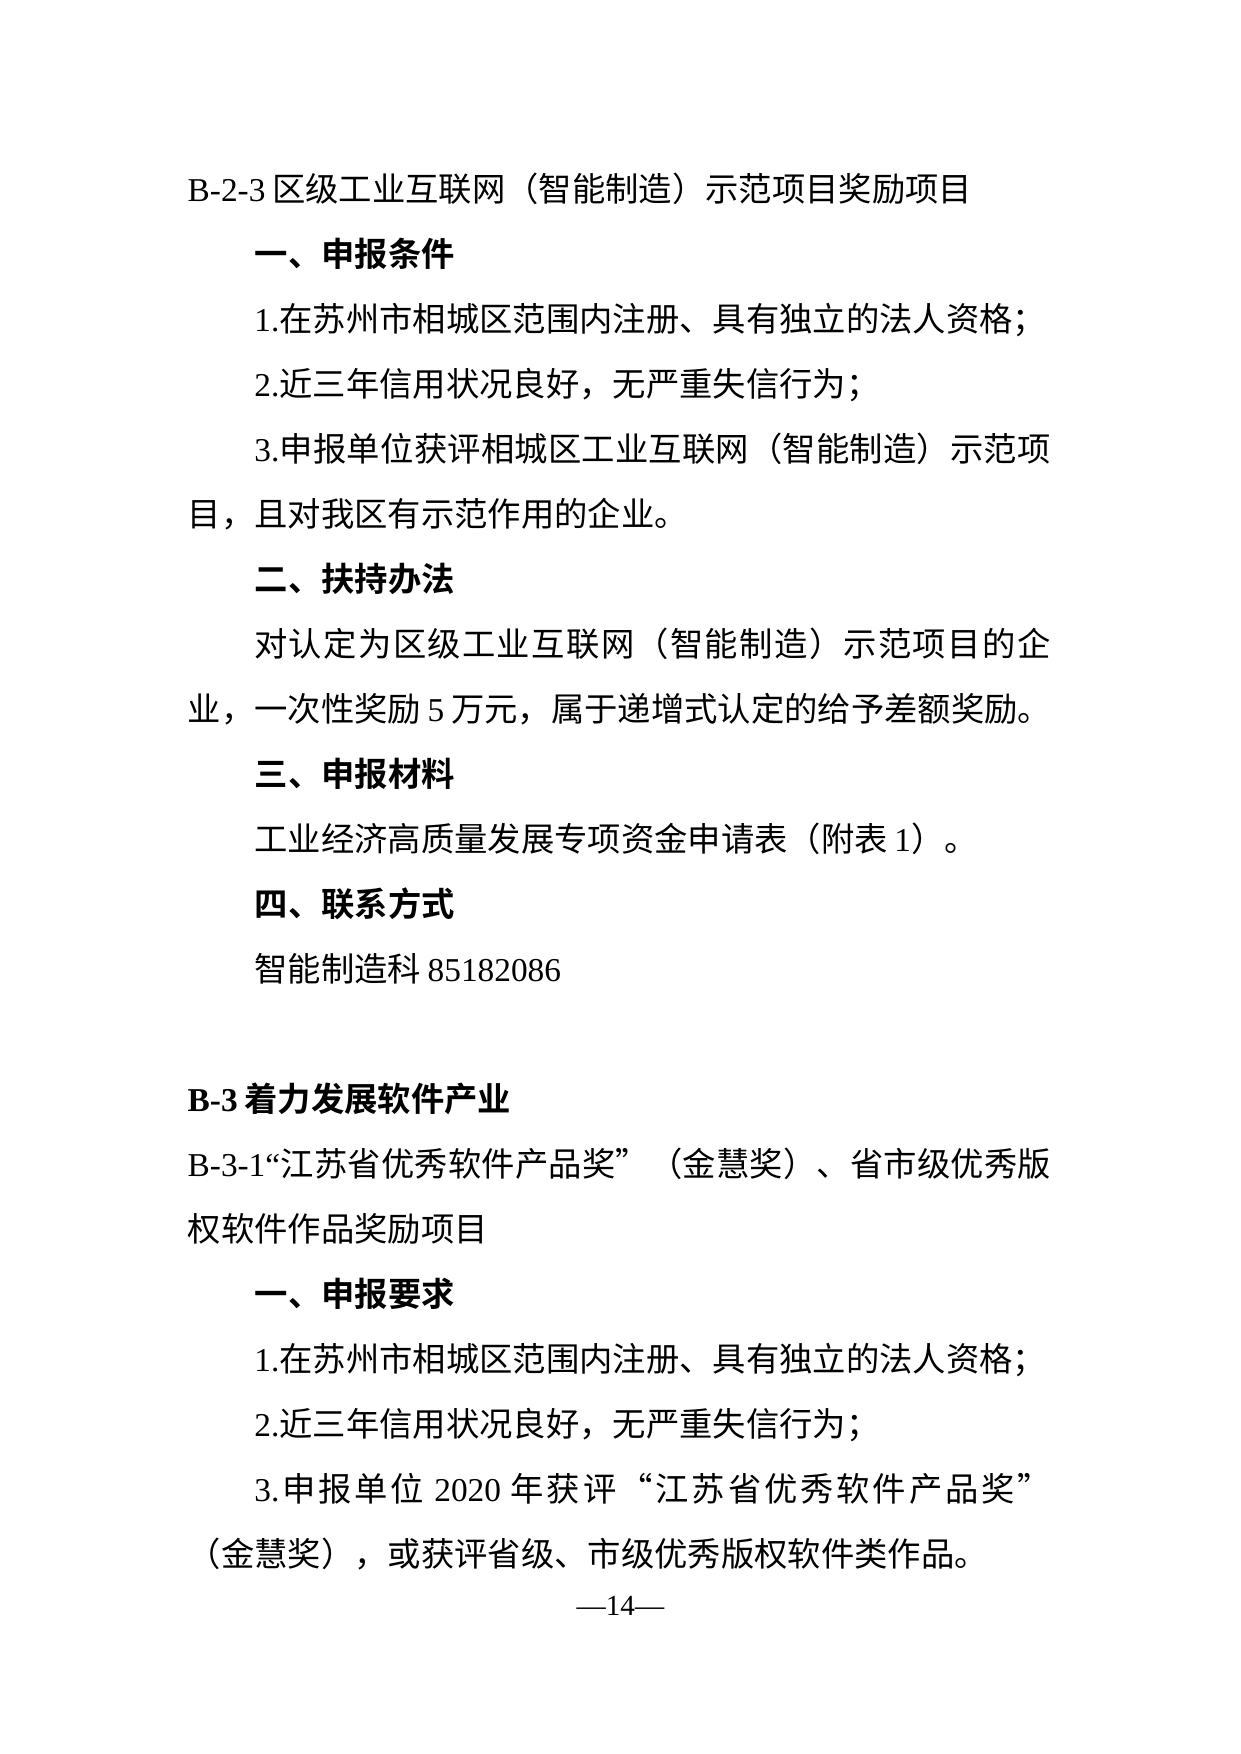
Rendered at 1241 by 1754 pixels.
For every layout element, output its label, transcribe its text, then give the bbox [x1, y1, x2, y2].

list 2.近三年信用状况良好，无严重失信行为； [187, 349, 1053, 414]
text 四、联系方式 [187, 869, 1053, 934]
list 2.近三年信用状况良好，无严重失信行为； [187, 1389, 1053, 1454]
text 一、申报要求 [187, 1259, 1053, 1324]
text 3.申报单位2020年获评“江苏省优秀软件产品奖”（金慧奖），或获评省级、市级优秀版权软件类作品。 [187, 1454, 1053, 1584]
text 二、扶持办法 [187, 544, 1053, 609]
text 工业经济高质量发展专项资金申请表（附表1）。 [187, 804, 1053, 869]
list 1.在苏州市相城区范围内注册、具有独立的法人资格； [187, 1324, 1053, 1389]
text 3.申报单位获评相城区工业互联网（智能制造）示范项目，且对我区有示范作用的企业。 [187, 414, 1053, 544]
text 智能制造科85182086 [187, 934, 1053, 999]
subtitle B-2-3区级工业互联网（智能制造）示范项目奖励项目 [187, 154, 1053, 219]
text 对认定为区级工业互联网（智能制造）示范项目的企业，一次性奖励5万元，属于递增式认定的给予差额奖励。 [187, 609, 1053, 739]
list 1.在苏州市相城区范围内注册、具有独立的法人资格； [187, 284, 1053, 349]
text 一、申报条件 [187, 219, 1053, 284]
subtitle B-3-1“江苏省优秀软件产品奖”（金慧奖）、省市级优秀版权软件作品奖励项目 [187, 1129, 1053, 1259]
text 三、申报材料 [187, 739, 1053, 804]
subtitle B-3着力发展软件产业 [187, 1064, 1053, 1129]
